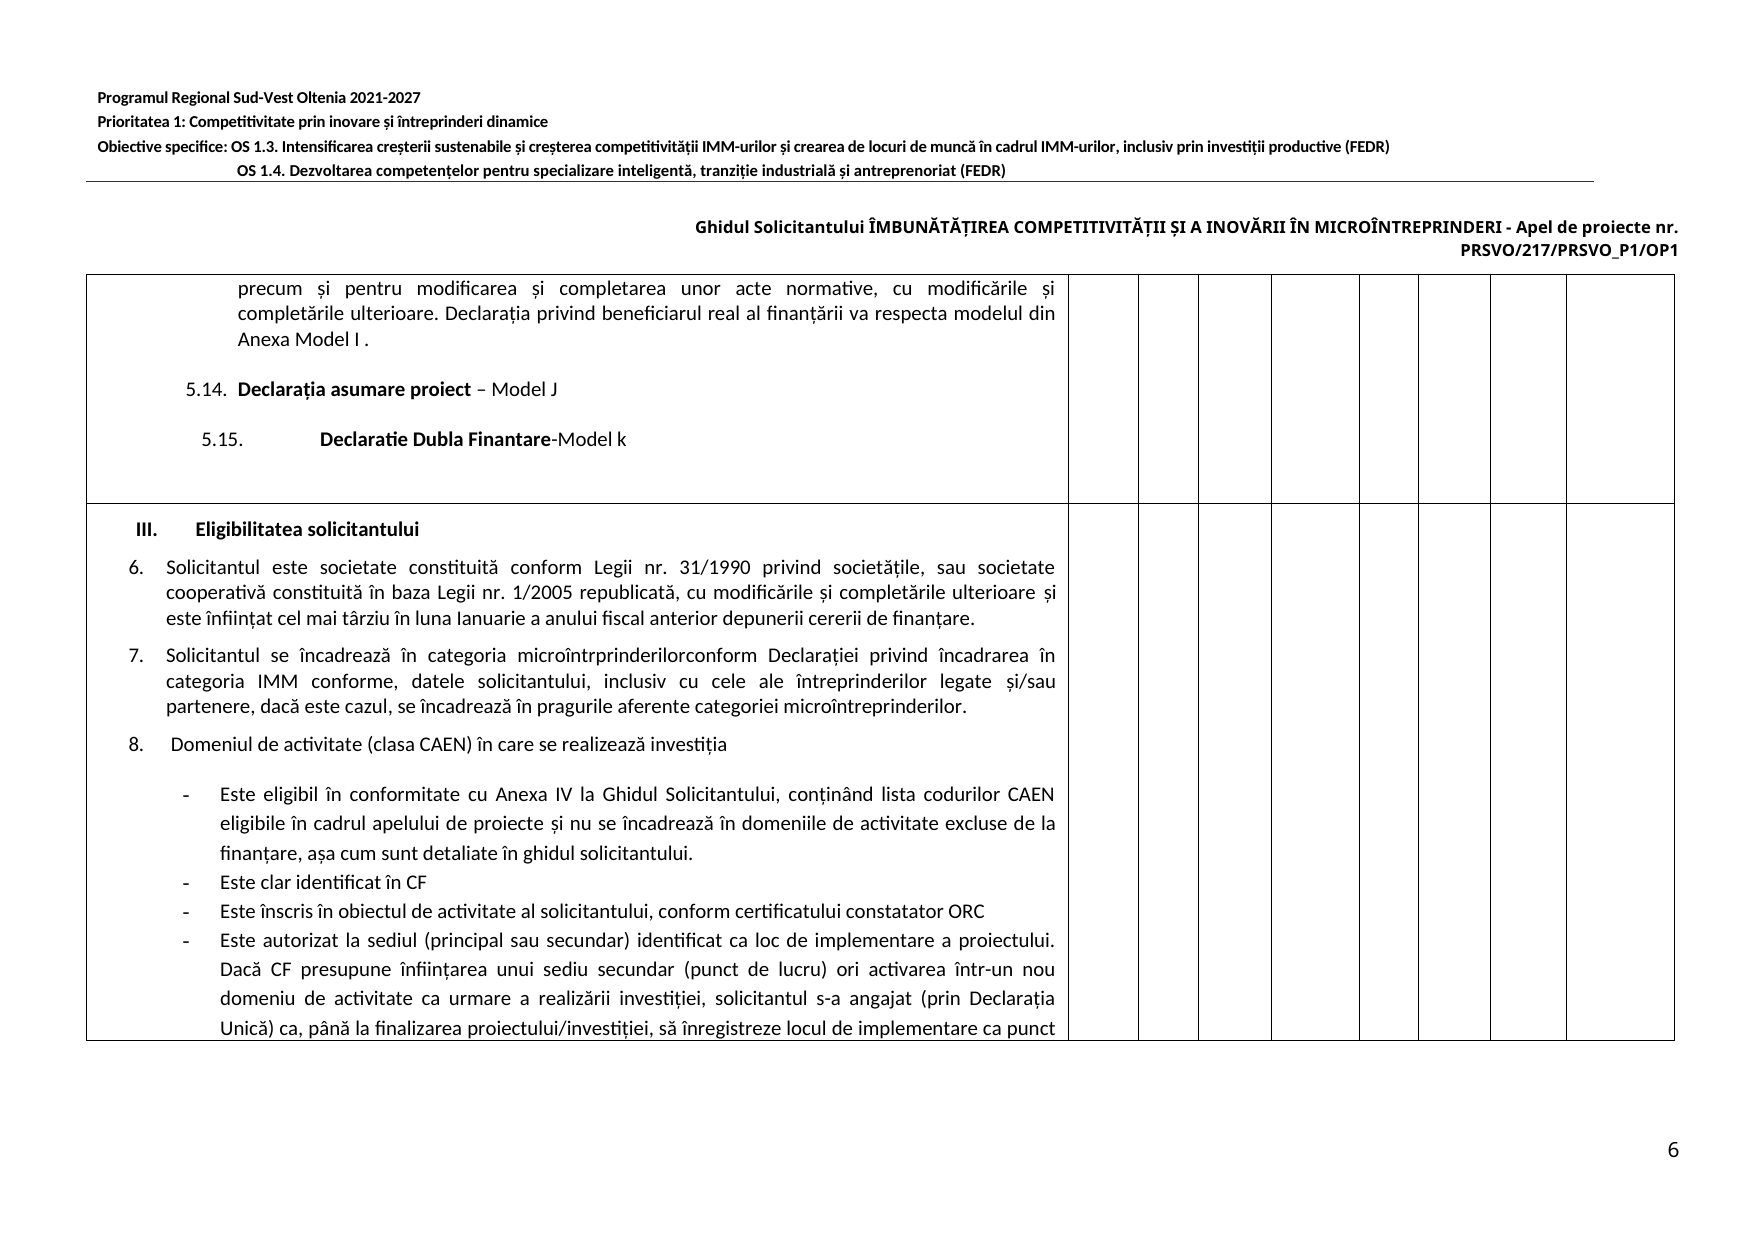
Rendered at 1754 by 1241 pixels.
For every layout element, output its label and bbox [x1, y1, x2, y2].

table_cell [1567, 275, 1674, 502]
table_cell [1199, 504, 1271, 1040]
table_cell [1491, 275, 1566, 502]
table_cell [87, 504, 1068, 1040]
table_cell [1491, 504, 1566, 1040]
table_cell [1567, 504, 1674, 1040]
table_cell [1199, 275, 1271, 502]
table_cell [1360, 504, 1418, 1040]
table_cell [1069, 504, 1138, 1040]
table_cell [1360, 275, 1418, 502]
table_cell [1139, 275, 1198, 502]
table_cell [1272, 504, 1359, 1040]
table_cell [1069, 275, 1138, 502]
table_cell [1419, 504, 1490, 1040]
table_cell [1419, 275, 1490, 502]
table_cell [1272, 275, 1359, 502]
table_cell [1139, 504, 1198, 1040]
table_cell [87, 275, 1068, 502]
